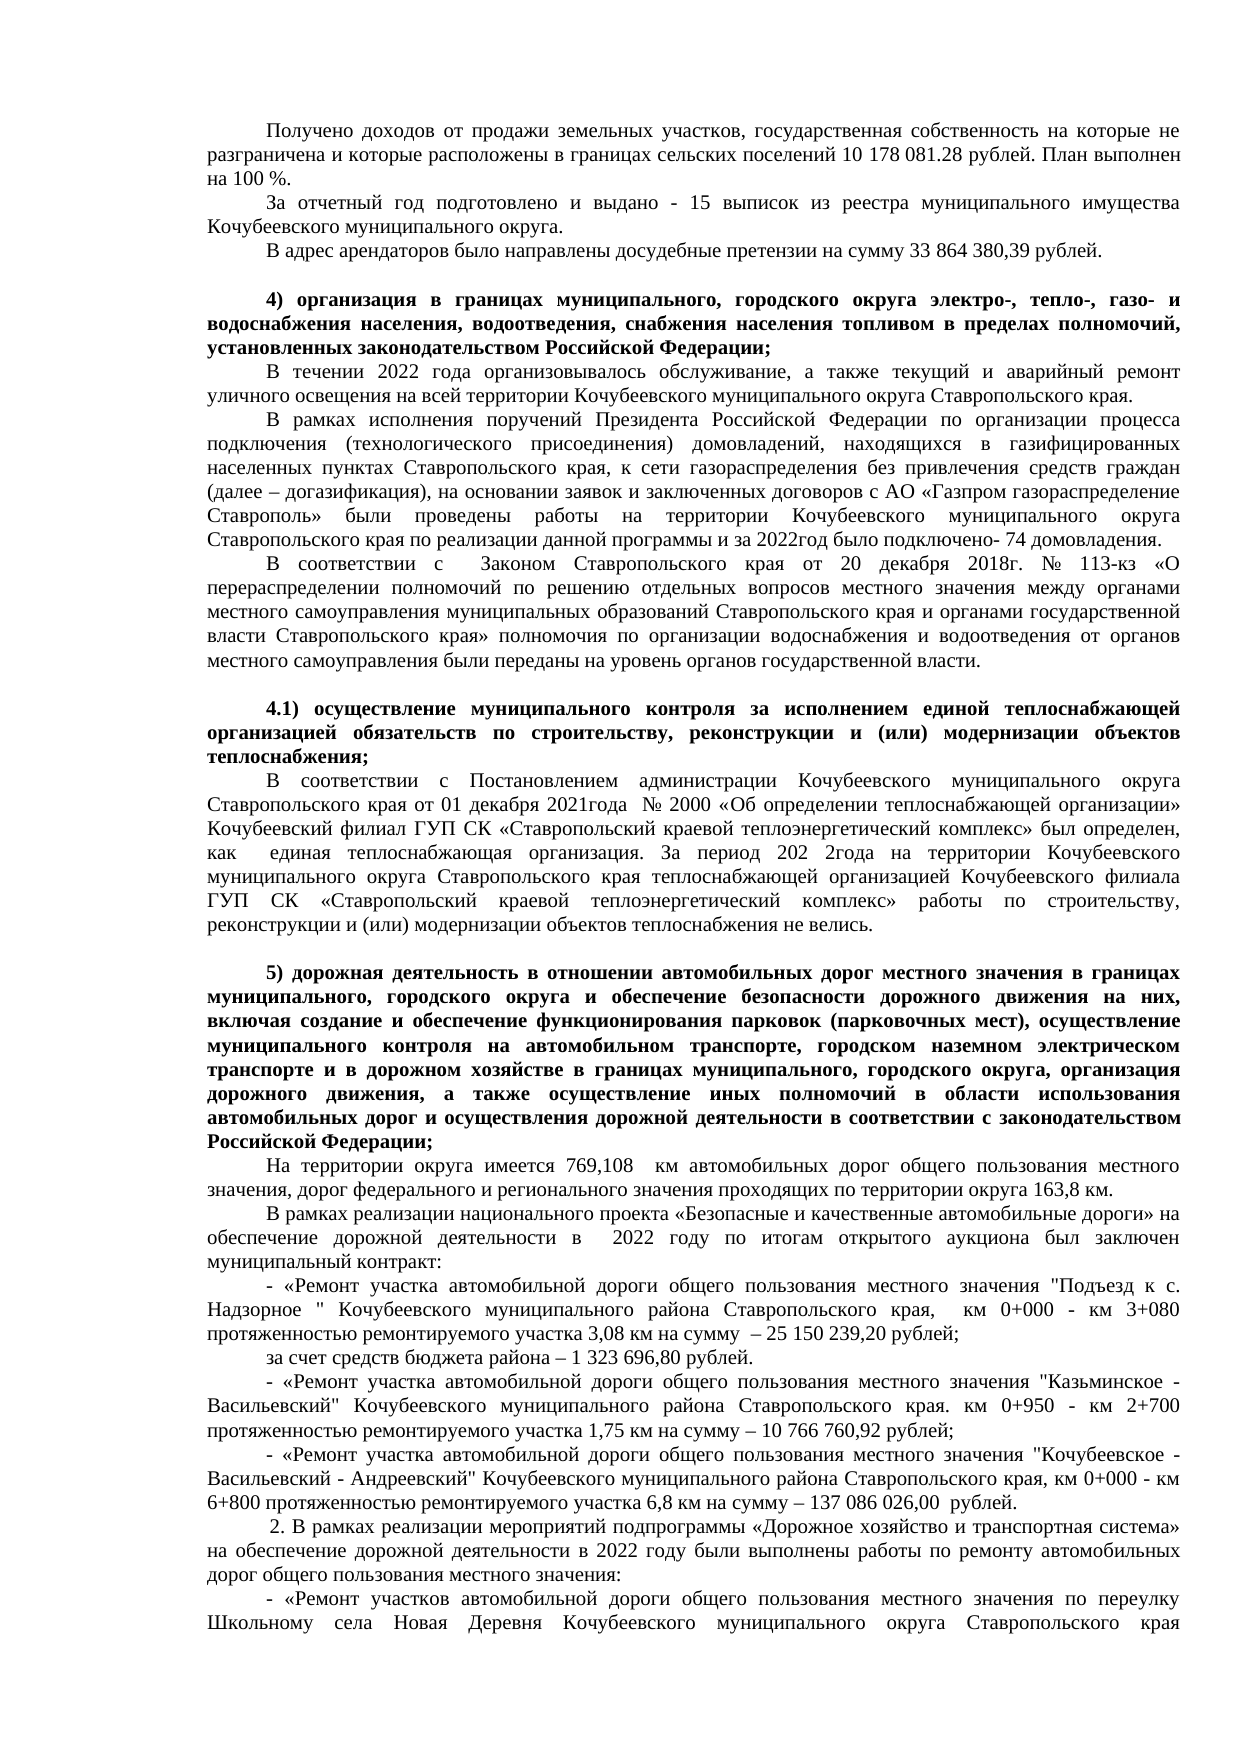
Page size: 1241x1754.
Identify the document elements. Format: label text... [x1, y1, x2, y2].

text за счет средств бюджета района – 1 323 696,80 рублей. [207, 1345, 1181, 1369]
text - «Ремонт участка автомобильной дороги общего пользования местного значения "Кочубеевское - Васильевский - Андреевский" Кочубеевского муниципального района Ставропольского края, км 0+000 - км 6+800 протяженностью ремонтируемого участка 6,8 км на сумму – 137 086 026,00 рублей. [207, 1442, 1181, 1514]
text - «Ремонт участка автомобильной дороги общего пользования местного значения "Казьминское - Васильевский" Кочубеевского муниципального района Ставропольского края. км 0+950 - км 2+700 протяженностью ремонтируемого участка 1,75 км на сумму – 10 766 760,92 рублей; [207, 1369, 1181, 1442]
text В рамках исполнения поручений Президента Российской Федерации по организации процесса подключения (технологического присоединения) домовладений, находящихся в газифицированных населенных пунктах Ставропольского края, к сети газораспределения без привлечения средств граждан (далее – догазификация), на основании заявок и заключенных договоров с АО «Газпром газораспределение Ставрополь» были проведены работы на территории Кочубеевского муниципального округа Ставропольского края по реализации данной программы и за 2022год было подключено- 74 домовладения. [207, 407, 1181, 551]
text На территории округа имеется 769,108 км автомобильных дорог общего пользования местного значения, дорог федерального и регионального значения проходящих по территории округа 163,8 км. [207, 1153, 1181, 1201]
text - «Ремонт участка автомобильной дороги общего пользования местного значения "Подъезд к с. Надзорное " Кочубеевского муниципального района Ставропольского края, км 0+000 - км 3+080 протяженностью ремонтируемого участка 3,08 км на сумму – 25 150 239,20 рублей; [207, 1273, 1181, 1345]
text Получено доходов от продажи земельных участков, государственная собственность на которые не разграничена и которые расположены в границах сельских поселений 10 178 081.28 рублей. План выполнен на 100 %. [207, 118, 1181, 190]
text 2. В рамках реализации мероприятий подпрограммы «Дорожное хозяйство и транспортная система» на обеспечение дорожной деятельности в 2022 году были выполнены работы по ремонту автомобильных дорог общего пользования местного значения: [207, 1514, 1181, 1586]
text В соответствии с Постановлением администрации Кочубеевского муниципального округа Ставропольского края от 01 декабря 2021года № 2000 «Об определении теплоснабжающей организации» Кочубеевский филиал ГУП СК «Ставропольский краевой теплоэнергетический комплекс» был определен, как единая теплоснабжающая организация. За период 202 2года на территории Кочубеевского муниципального округа Ставропольского края теплоснабжающей организацией Кочубеевского филиала ГУП СК «Ставропольский краевой теплоэнергетический комплекс» работы по строительству, реконструкции и (или) модернизации объектов теплоснабжения не велись. [207, 768, 1181, 936]
text В соответствии с Законом Ставропольского края от 20 декабря 2018г. № 113-кз «О перераспределении полномочий по решению отдельных вопросов местного значения между органами местного самоуправления муниципальных образований Ставропольского края и органами государственной власти Ставропольского края» полномочия по организации водоснабжения и водоотведения от органов местного самоуправления были переданы на уровень органов государственной власти. [207, 551, 1181, 672]
text 5) дорожная деятельность в отношении автомобильных дорог местного значения в границах муниципального, городского округа и обеспечение безопасности дорожного движения на них, включая создание и обеспечение функционирования парковок (парковочных мест), осуществление муниципального контроля на автомобильном транспорте, городском наземном электрическом транспорте и в дорожном хозяйстве в границах муниципального, городского округа, организация дорожного движения, а также осуществление иных полномочий в области использования автомобильных дорог и осуществления дорожной деятельности в соответствии с законодательством Российской Федерации; [207, 960, 1181, 1153]
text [207, 1586, 1181, 1634]
text За отчетный год подготовлено и выдано - 15 выписок из реестра муниципального имущества Кочубеевского муниципального округа. [207, 190, 1181, 238]
text В адрес арендаторов было направлены досудебные претензии на сумму 33 864 380,39 рублей. [207, 238, 1181, 262]
text 4) организация в границах муниципального, городского округа электро-, тепло-, газо- и водоснабжения населения, водоотведения, снабжения населения топливом в пределах полномочий, установленных законодательством Российской Федерации; [207, 287, 1181, 359]
text В течении 2022 года организовывалось обслуживание, а также текущий и аварийный ремонт уличного освещения на всей территории Кочубеевского муниципального округа Ставропольского края. [207, 359, 1181, 407]
text В рамках реализации национального проекта «Безопасные и качественные автомобильные дороги» на обеспечение дорожной деятельности в 2022 году по итогам открытого аукциона был заключен муниципальный контракт: [207, 1201, 1181, 1273]
text 4.1) осуществление муниципального контроля за исполнением единой теплоснабжающей организацией обязательств по строительству, реконструкции и (или) модернизации объектов теплоснабжения; [207, 696, 1181, 768]
